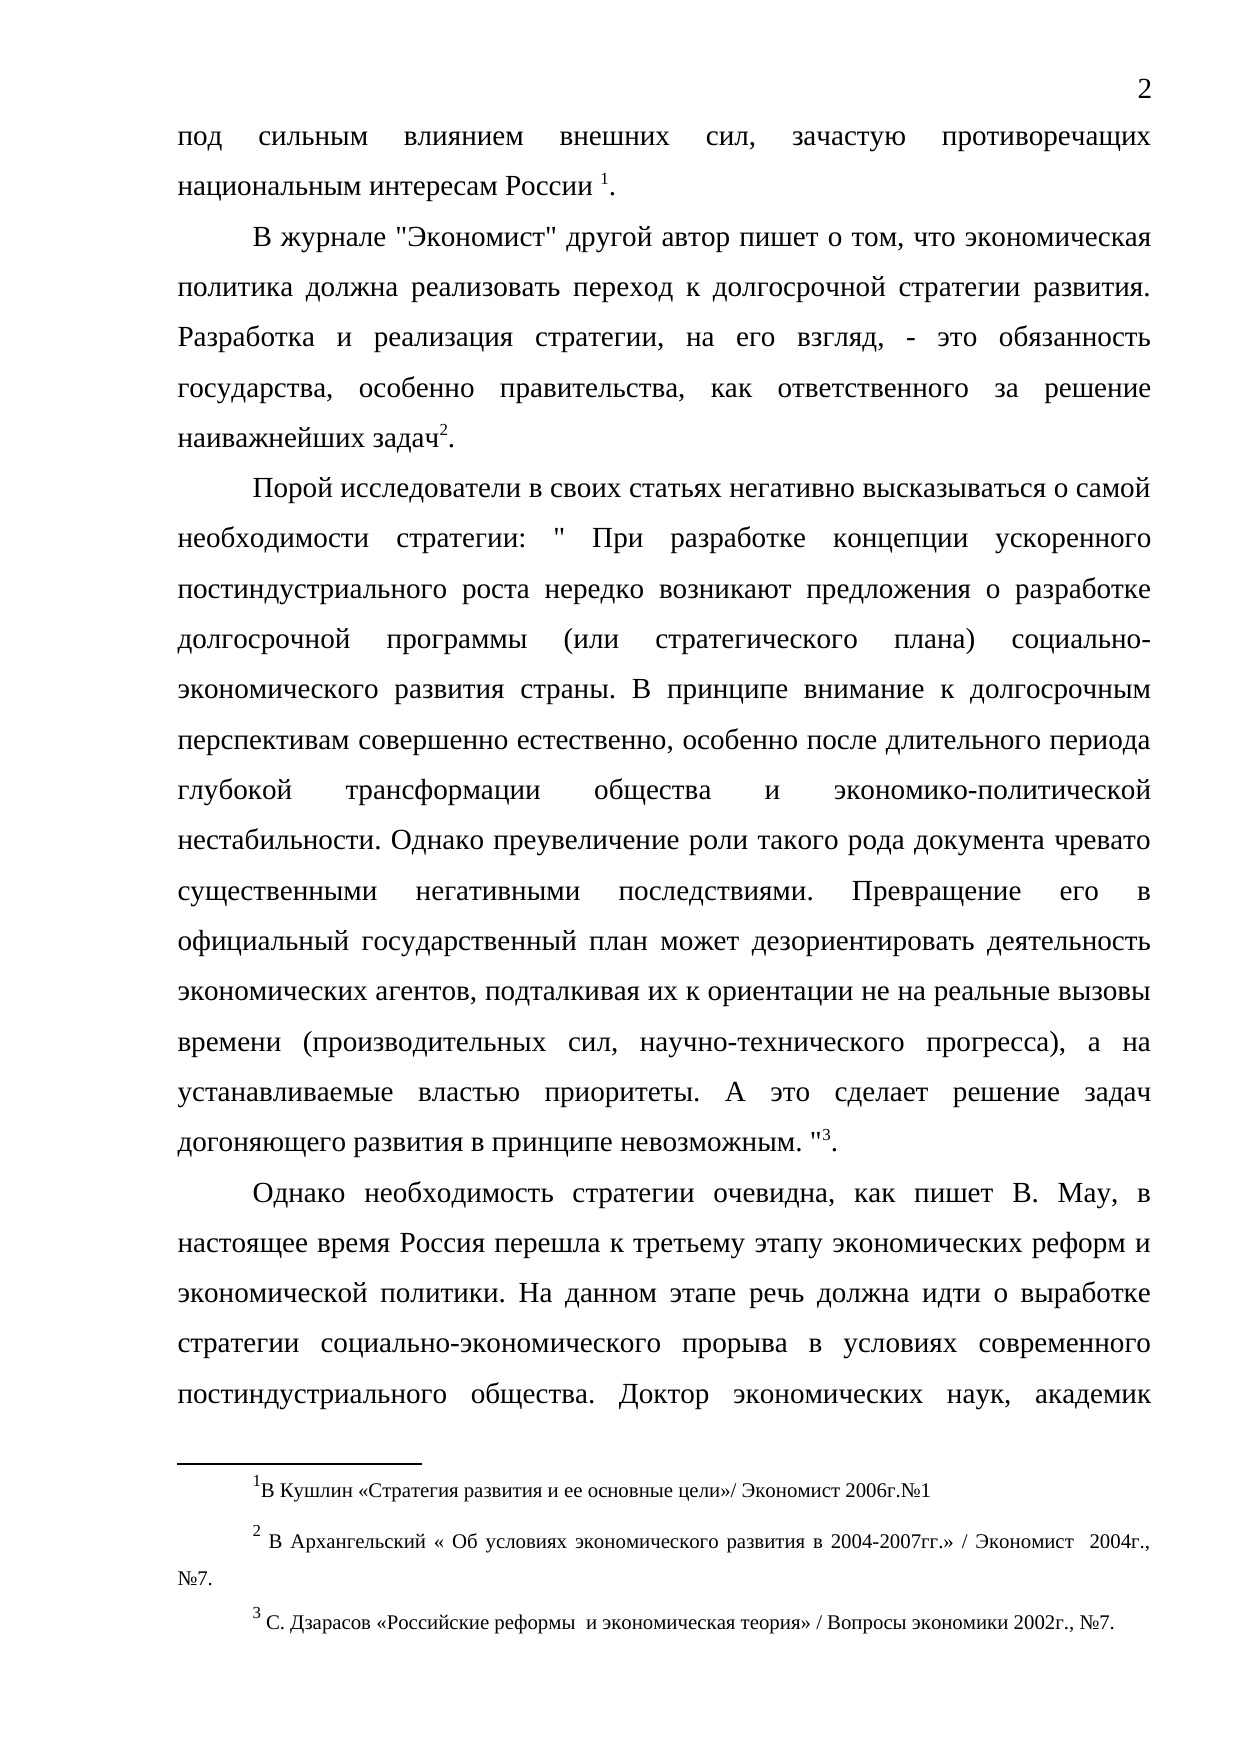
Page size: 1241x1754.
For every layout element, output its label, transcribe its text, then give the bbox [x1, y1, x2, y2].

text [177, 1175, 1152, 1409]
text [177, 118, 1152, 202]
text Порой исследователи в своих статьях негативно высказываться о самой необходимости стратегии: " При разработке концепции ускоренного постиндустриального роста нередко возникают предложения о разработке долгосрочной программы (или стратегического плана) социально-экономического развития страны. В принципе внимание к долгосрочным перспективам совершенно естественно, особенно после длительного периода глубокой трансформации общества и экономико-политической нестабильности. Однако преувеличение роли такого рода документа чревато существенными негативными последствиями. Превращение его в официальный государственный план может дезориентировать деятельность экономических агентов, подталкивая их к ориентации не на реальные вызовы времени (производительных сил, научно-технического прогресса), а на устанавливаемые властью приоритеты. А это сделает решение задач догоняющего развития в принципе невозможным. ". [177, 470, 1152, 1158]
text В журнале "Экономист" другой автор пишет о том, что экономическая политика должна реализовать переход к долгосрочной стратегии развития. Разработка и реализация стратегии, на его взгляд, - это обязанность государства, особенно правительства, как ответственного за решение наиважнейших задач. [177, 219, 1152, 453]
